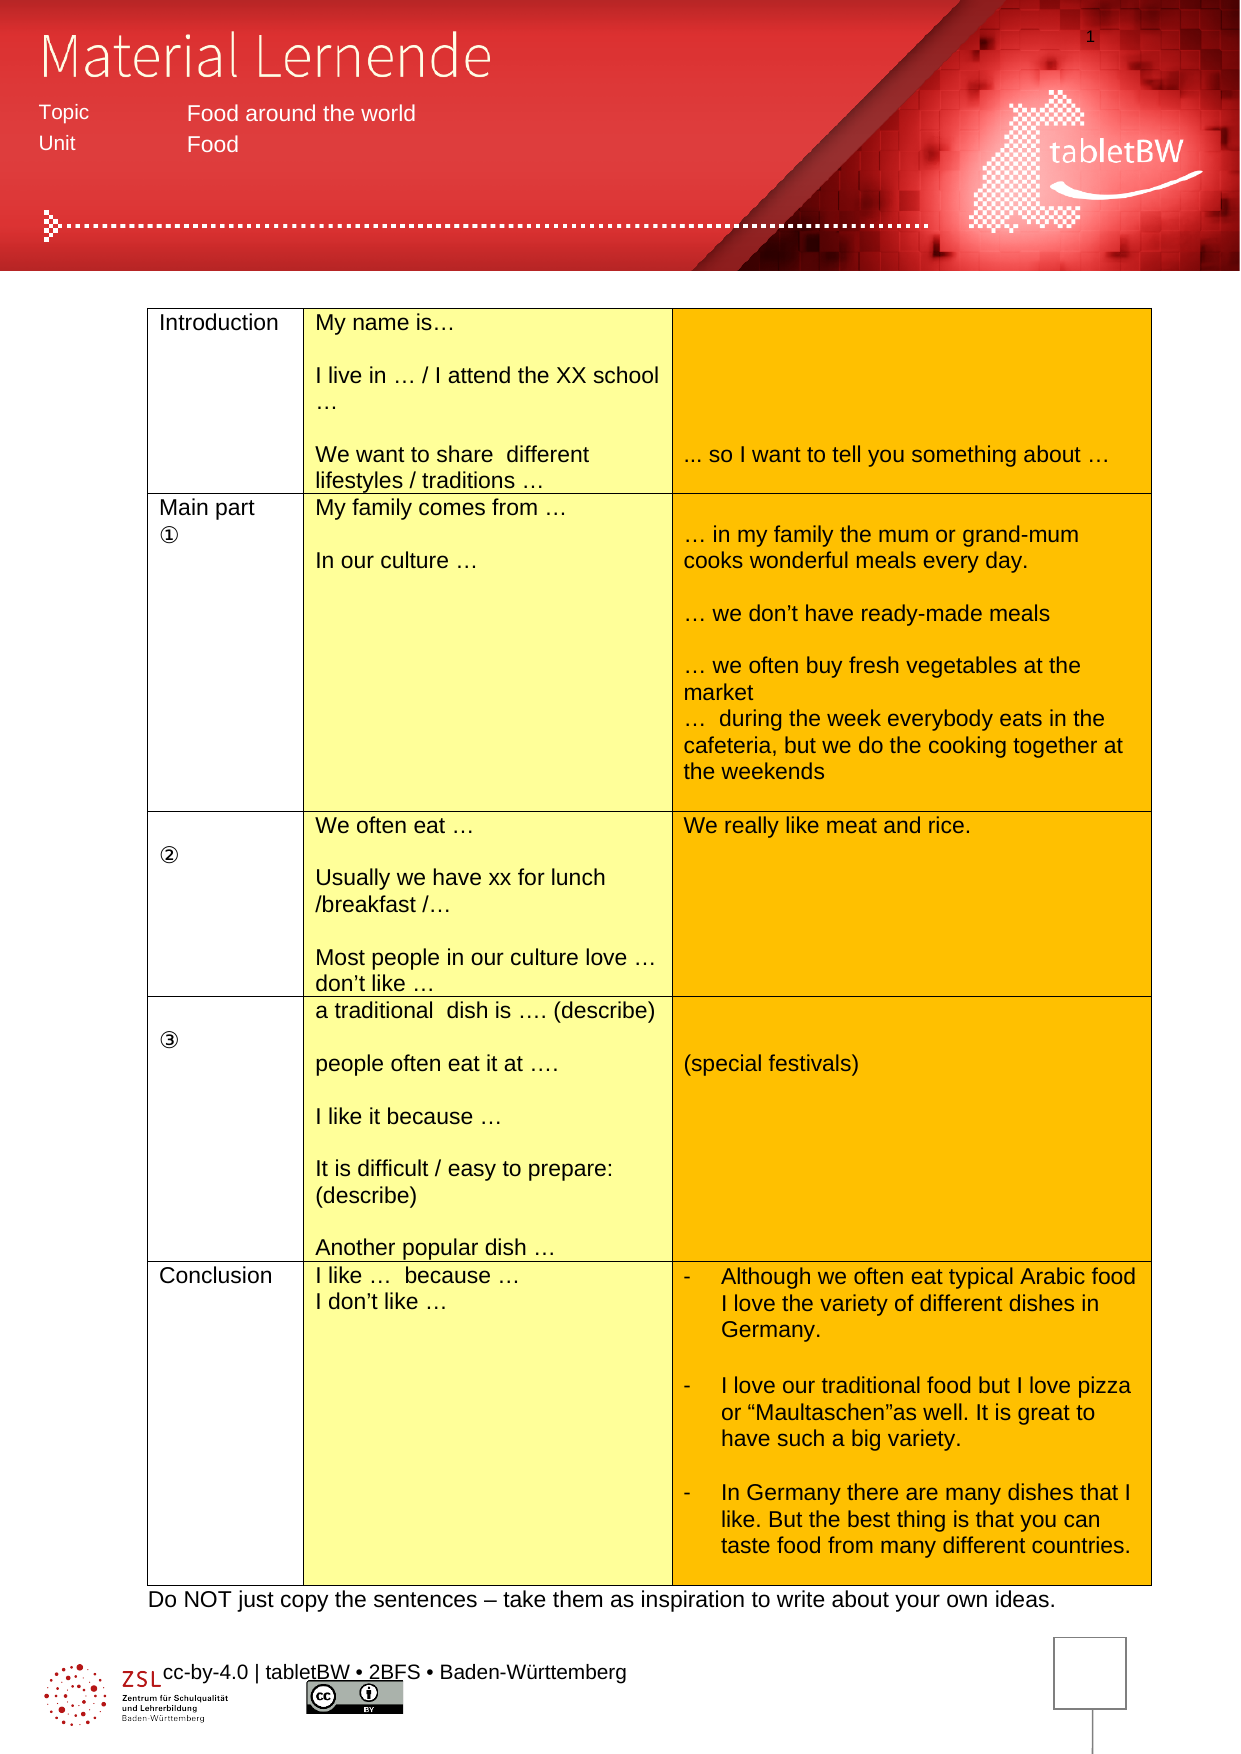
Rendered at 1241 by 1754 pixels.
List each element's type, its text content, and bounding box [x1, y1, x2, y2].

table_header Introduction [148, 309, 303, 493]
table_cell (special festivals) [673, 997, 1151, 1261]
table_cell We often eat … Usually we have xx for lunch /breakfast /… Most people in our culture love … don’t like … [304, 812, 672, 996]
picture [28, 1648, 244, 1727]
table_header ... so I want to tell you something about … [673, 309, 1151, 493]
table_cell We really like meat and rice. [673, 812, 1151, 996]
table_cell My family comes from … In our culture … [304, 494, 672, 811]
picture [0, 0, 1240, 271]
text Do NOT just copy the sentences – take them as inspiration to write about your own ideas. [148, 1586, 1093, 1612]
table_cell … in my family the mum or grand-mum cooks wonderful meals every day. … we don’t have ready-made meals … we often buy fresh vegetables at the market … during the week everybody eats in the cafeteria, but we do the cooking together at the weekends [673, 494, 1151, 811]
picture [239, 1666, 244, 1678]
table_cell I like … because … I don’t like … [304, 1262, 672, 1585]
picture [306, 1680, 404, 1714]
table_cell Main part ① [148, 494, 303, 811]
table_cell ③ [148, 997, 303, 1261]
table_header My name is… I live in … / I attend the XX school … We want to share different lifestyles / traditions … [304, 309, 672, 493]
table_cell Conclusion [148, 1262, 303, 1585]
table_cell a traditional dish is …. (describe) people often eat it at …. I like it because … It is difficult / easy to prepare: (describe) Another popular dish … [304, 997, 672, 1261]
table_cell Although we often eat typical Arabic food I love the variety of different dishes in Germany. I love our traditional food but I love pizza or “Maultaschen”as well. It is great to have such a big variety. In Germany there are many dishes that I like. But the best thing is that you can taste food from many different countries. [673, 1262, 1151, 1585]
table_cell ② [148, 812, 303, 996]
